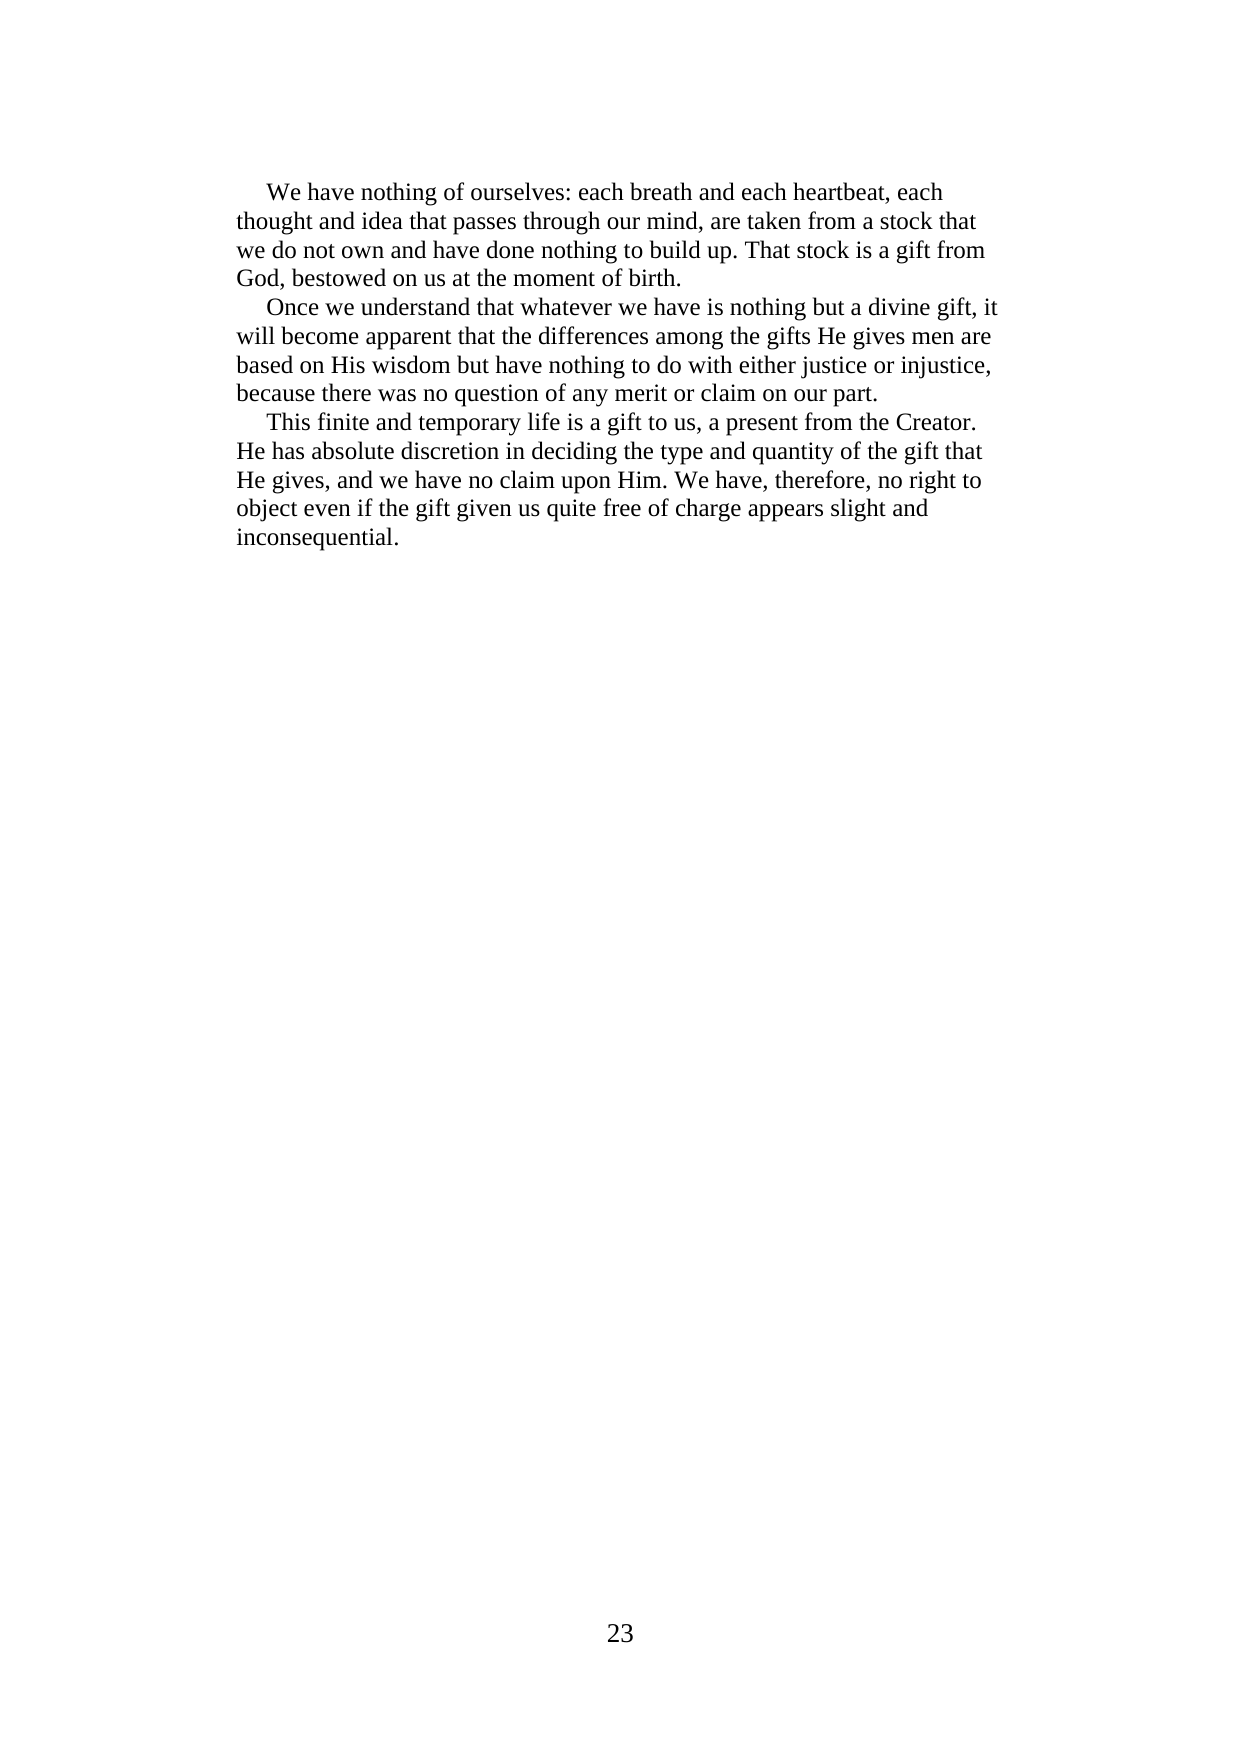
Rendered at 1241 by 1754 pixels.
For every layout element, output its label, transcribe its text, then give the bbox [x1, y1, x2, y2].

text This finite and temporary life is a gift to us, a present from the Creator. He has absolute discretion in deciding the type and quantity of the gift that He gives, and we have no claim upon Him. We have, therefore, no right to object even if the gift given us quite free of charge appears slight and inconsequential. [236, 407, 1004, 551]
text We have nothing of ourselves: each breath and each heartbeat, each thought and idea that passes through our mind, are taken from a stock that we do not own and have done nothing to build up. That stock is a gift from God, bestowed on us at the moment of birth. [236, 177, 1004, 292]
text Once we understand that whatever we have is nothing but a divine gift, it will become apparent that the differences among the gifts He gives men are based on His wisdom but have nothing to do with either justice or injustice, because there was no question of any merit or claim on our part. [236, 292, 1004, 407]
